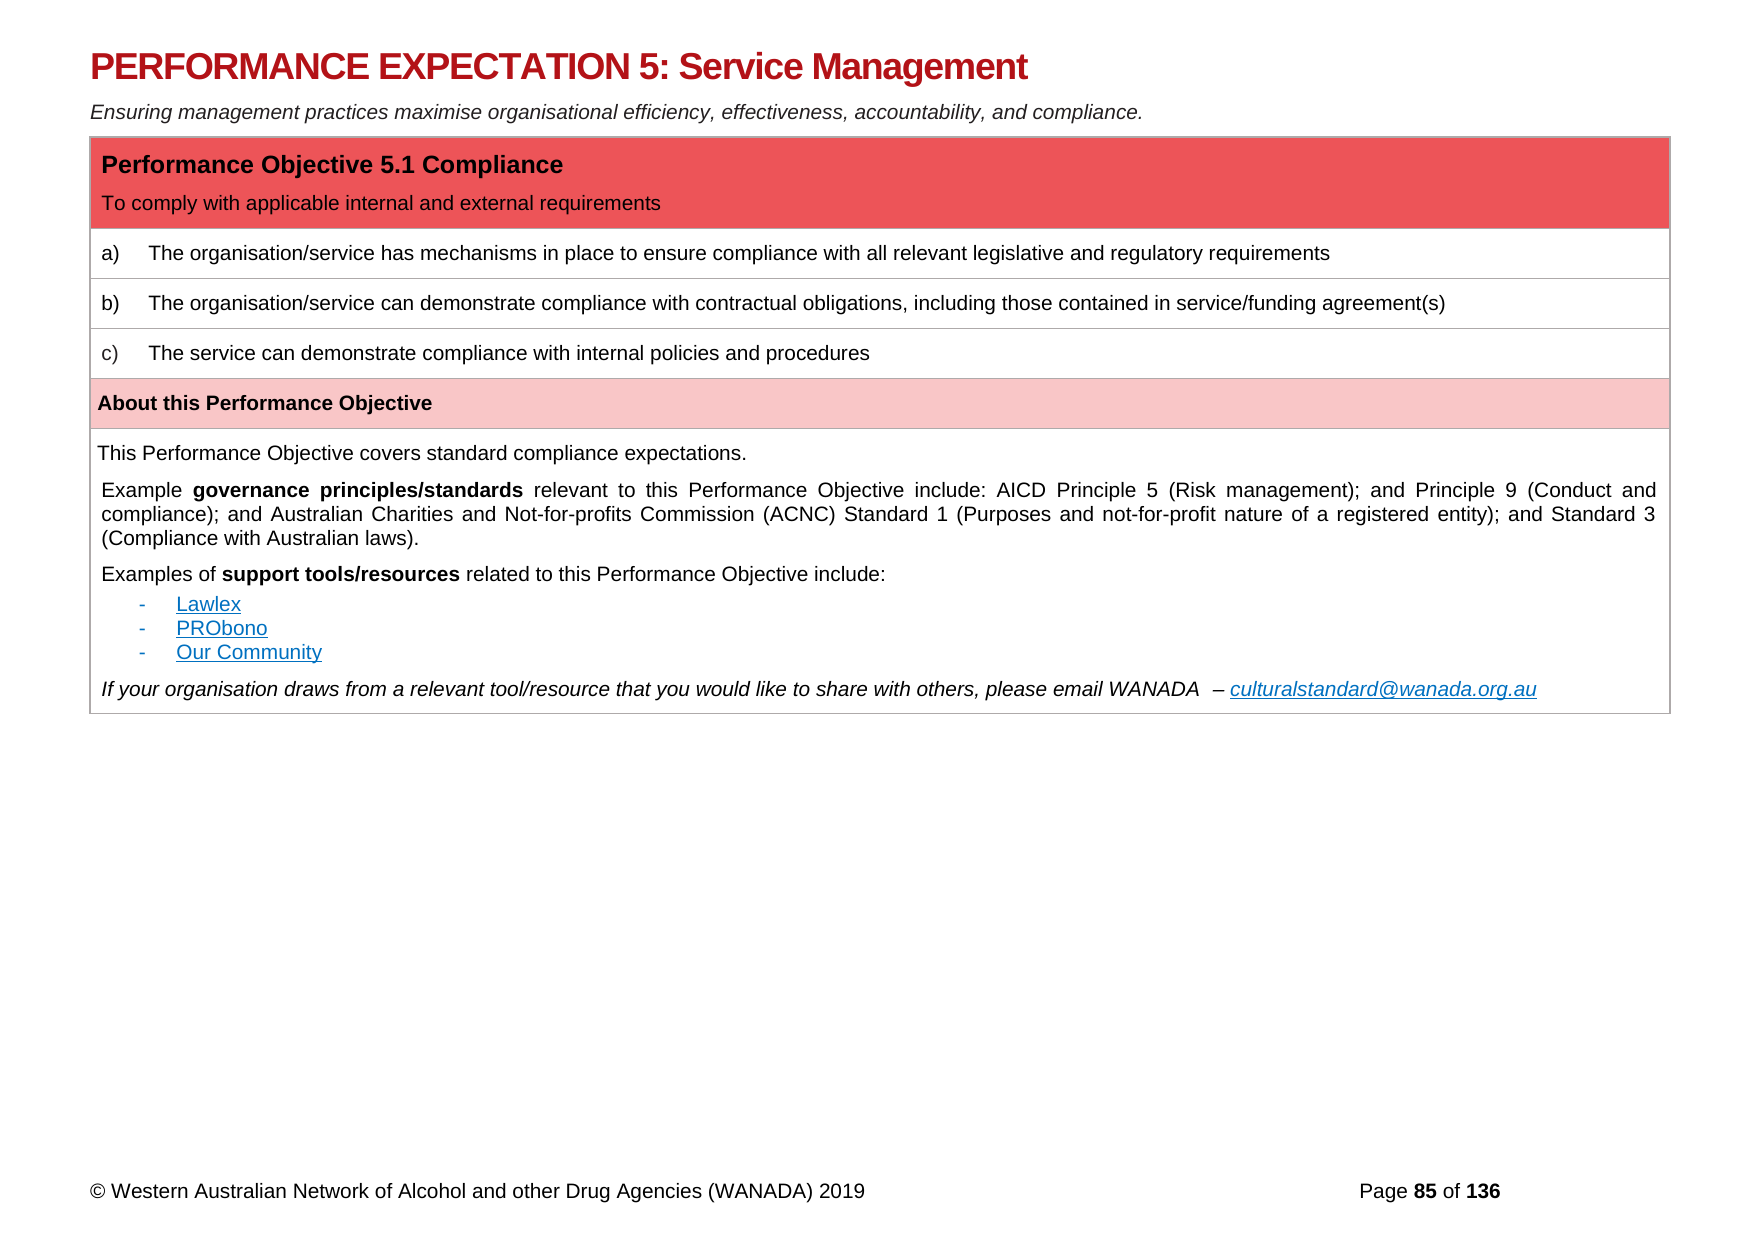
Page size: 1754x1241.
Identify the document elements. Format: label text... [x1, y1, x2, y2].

table_cell The organisation/service has mechanisms in place to ensure compliance with all relevant legislative and regulatory requirements [137, 229, 1669, 278]
table_cell a) [91, 229, 137, 278]
table_cell The service can demonstrate compliance with internal policies and procedures [137, 329, 1669, 378]
table_cell The organisation/service can demonstrate compliance with contractual obligations, including those contained in service/funding agreement(s) [137, 279, 1669, 328]
table_cell About this Performance Objective [91, 379, 1669, 428]
text Ensuring management practices maximise organisational efficiency, effectiveness, accountability, and compliance. [90, 100, 1664, 124]
table_cell c) [91, 329, 137, 378]
table_header Performance Objective 5.1 Compliance To comply with applicable internal and external requirements [91, 138, 1669, 228]
subtitle PERFORMANCE EXPECTATION 5: Service Management [90, 44, 1664, 87]
table_cell This Performance Objective covers standard compliance expectations. Example governance principles/standards relevant to this Performance Objective include: AICD Principle 5 (Risk management); and Principle 9 (Conduct and compliance); and Australian Charities and Not-for-profits Commission (ACNC) Standard 1 (Purposes and not-for-profit nature of a registered entity); and Standard 3 (Compliance with Australian laws). Examples of support tools/resources related to this Performance Objective include: Lawlex PRObono Our Community If your organisation draws from a relevant tool/resource that you would like to share with others, please email WANADA – culturalstandard@wanada.org.au [91, 429, 1669, 713]
table_cell b) [91, 279, 137, 328]
